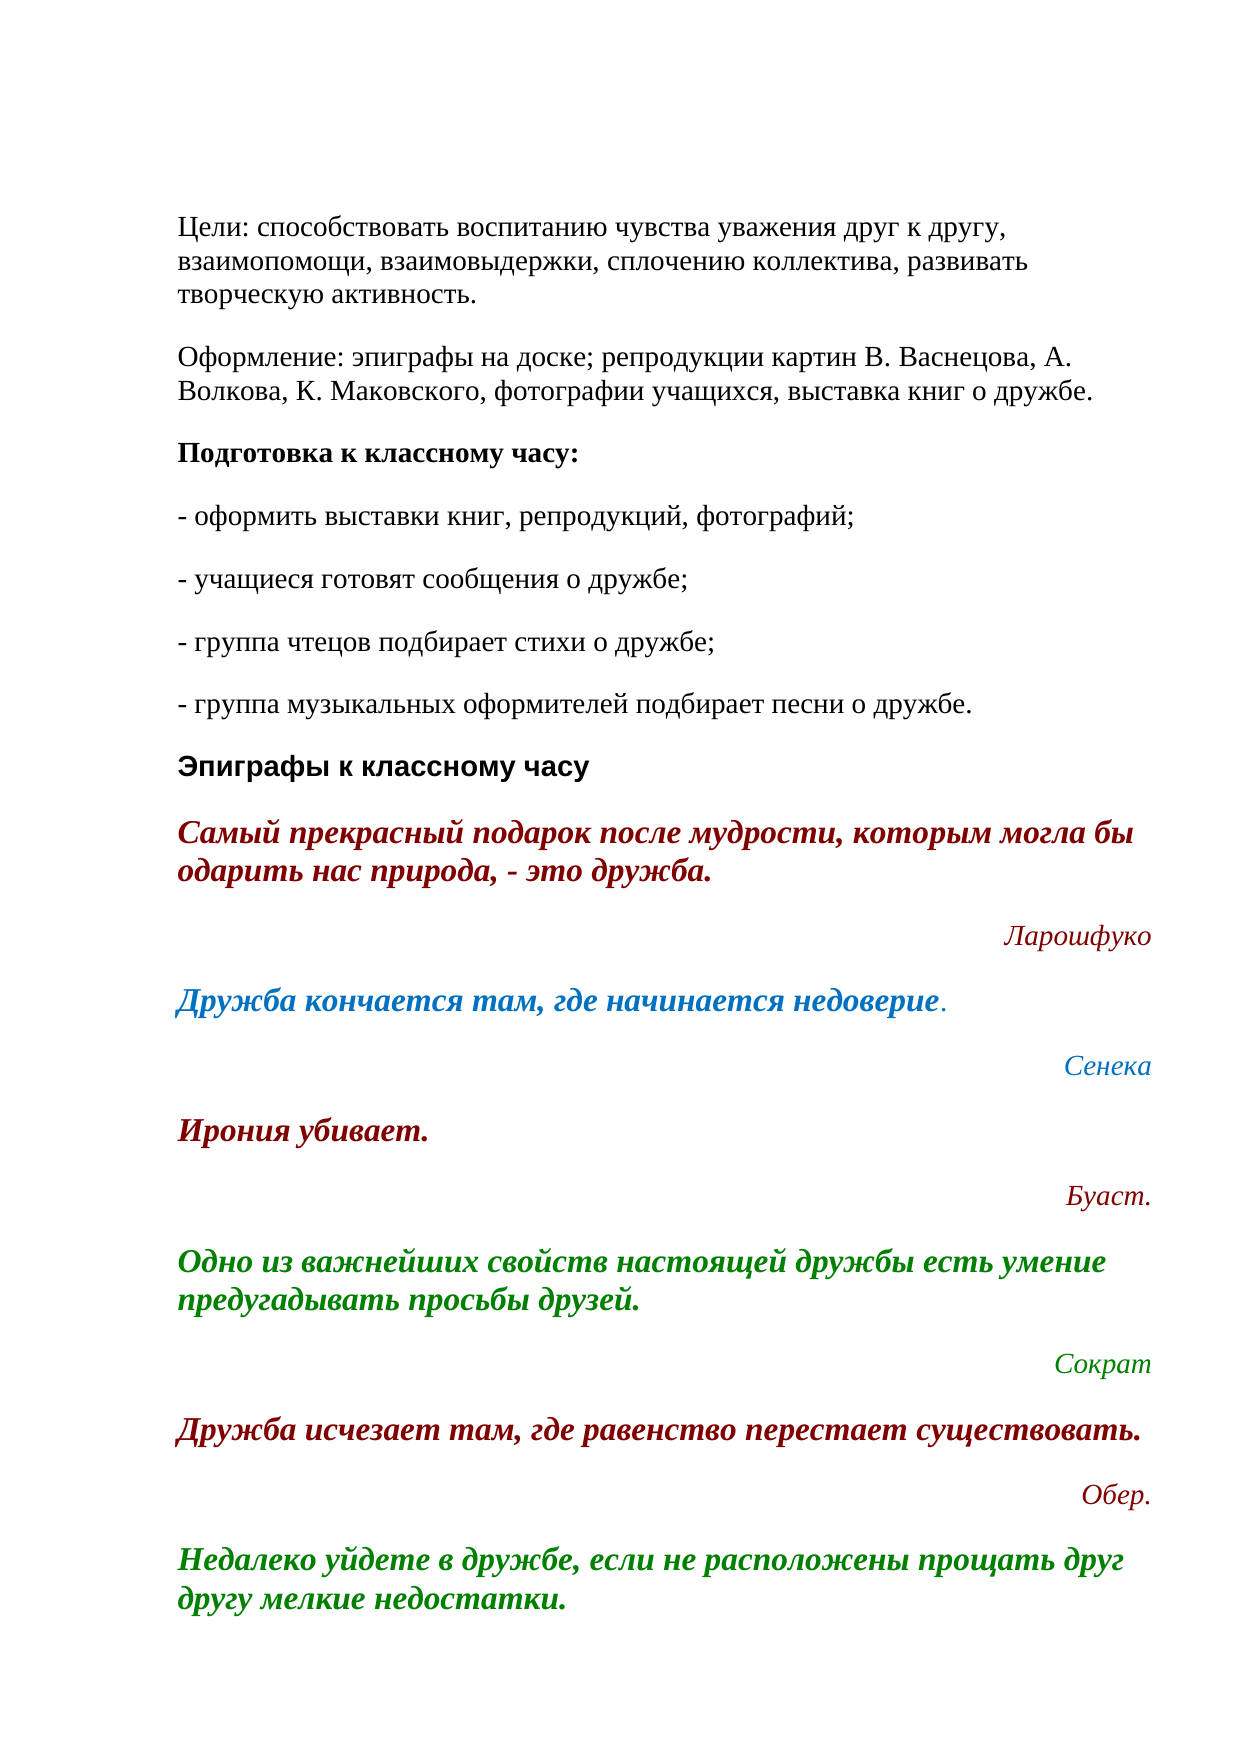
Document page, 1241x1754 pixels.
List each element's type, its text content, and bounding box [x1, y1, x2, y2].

text Оформление: эпиграфы на доске; репродукции картин В. Васнецова, А. Волкова, К. Маковского, фотографии учащихся, выставка книг о дружбе. [177, 339, 1152, 406]
text Подготовка к классному часу: [177, 436, 1152, 469]
text Эпиграфы к классному часу [177, 749, 1152, 783]
text Сенека [177, 1048, 1152, 1081]
text Сократ [177, 1347, 1152, 1380]
text Обер. [177, 1477, 1152, 1510]
text Дружба кончается там, где начинается недоверие. [177, 980, 1152, 1019]
text Недалеко уйдете в дружбе, если не расположены прощать друг другу мелкие недостатки. [177, 1539, 1152, 1616]
text Ирония убивает. [177, 1111, 1152, 1149]
text Цели: способствовать воспитанию чувства уважения друг к другу, взаимопомощи, взаимовыдержки, сплочению коллектива, развивать творческую активность. [177, 209, 1152, 310]
text Буаст. [177, 1178, 1152, 1212]
text Дружба исчезает там, где равенство перестает существовать. [177, 1409, 1152, 1448]
text Ларошфуко [177, 918, 1152, 951]
text Одно из важнейших свойств настоящей дружбы есть умение предугадывать просьбы друзей. [177, 1241, 1152, 1317]
text - группа чтецов подбирает стихи о дружбе; [177, 624, 1152, 657]
text Самый прекрасный подарок после мудрости, которым могла бы одарить нас природа, - это дружба. [177, 812, 1152, 888]
text - учащиеся готовят сообщения о дружбе; [177, 561, 1152, 594]
text - оформить выставки книг, репродукций, фотографий; [177, 498, 1152, 532]
text - группа музыкальных оформителей подбирает песни о дружбе. [177, 686, 1152, 720]
